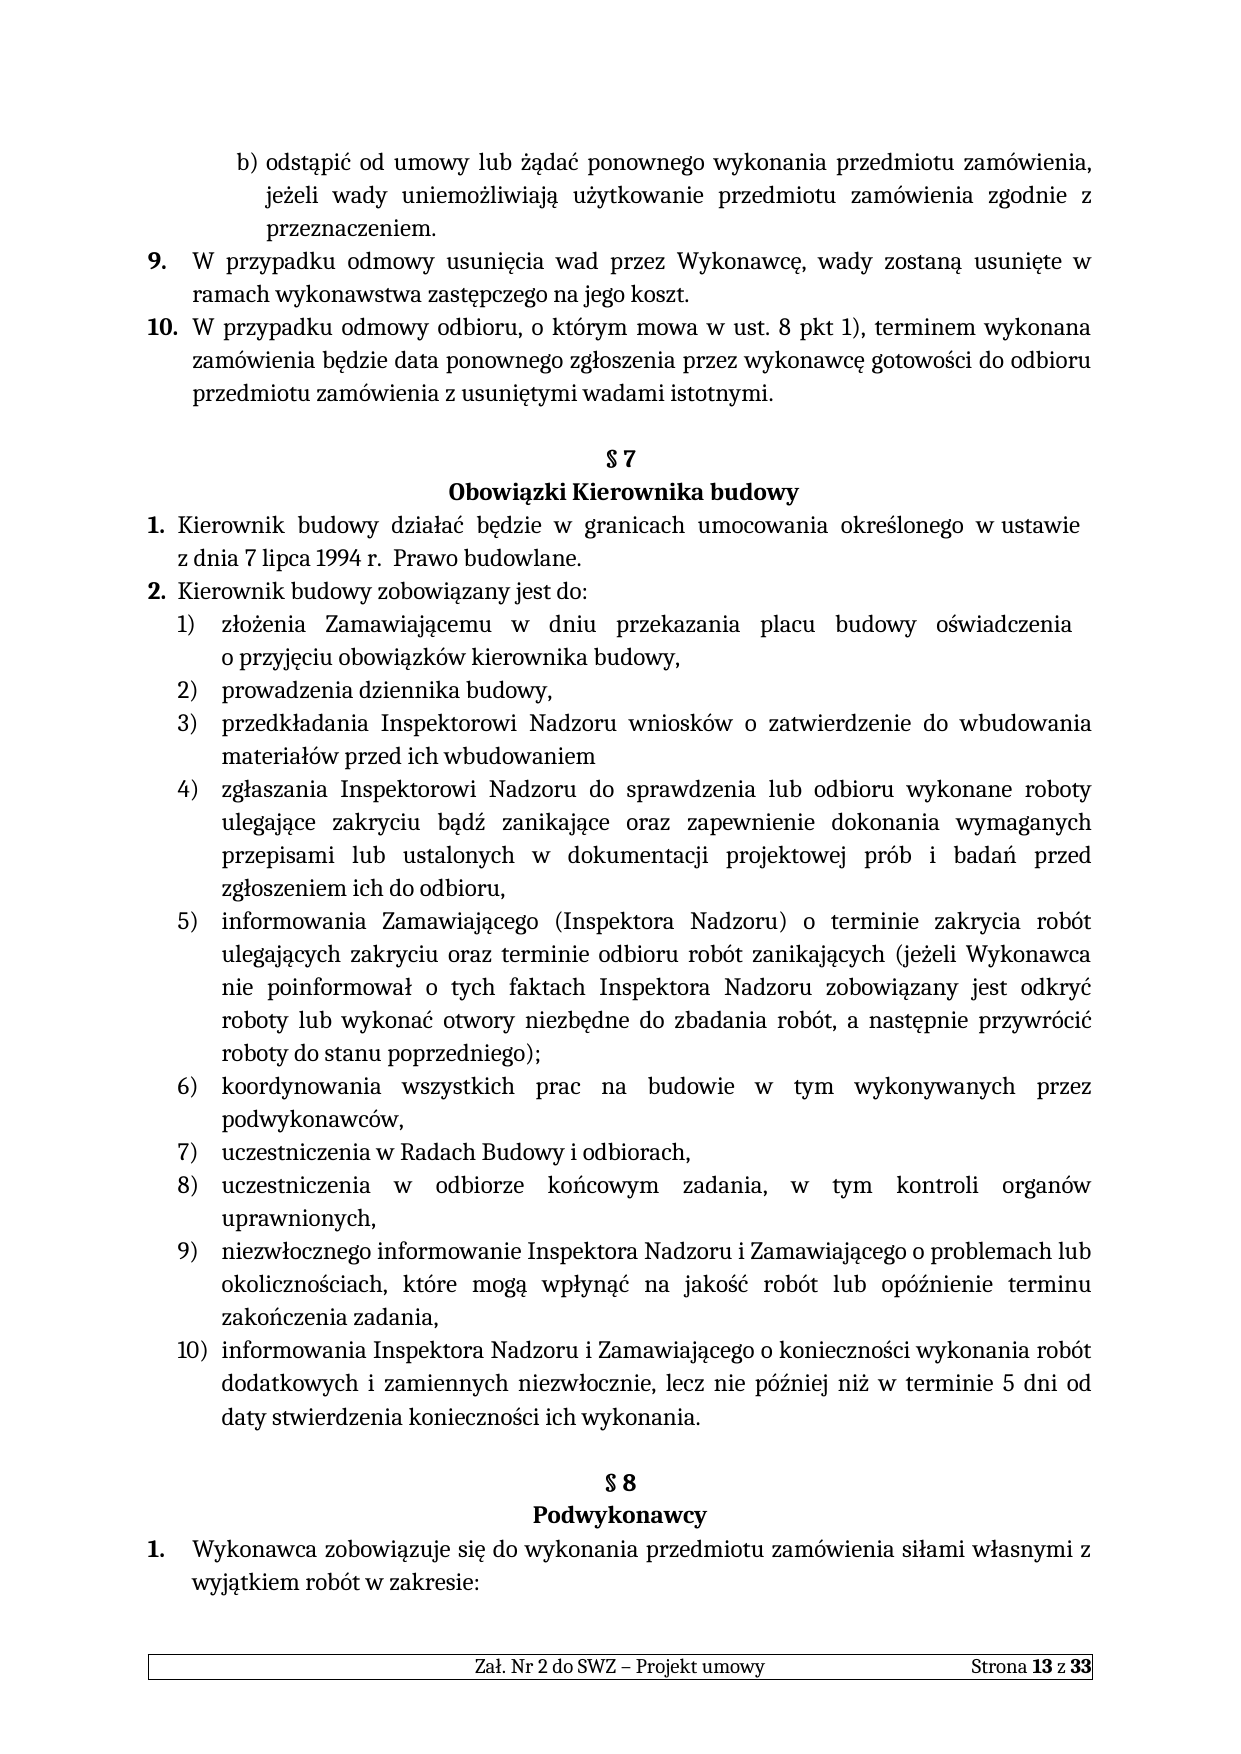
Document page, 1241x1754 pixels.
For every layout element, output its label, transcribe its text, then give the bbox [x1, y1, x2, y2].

list informowania Zamawiającego (Inspektora Nadzoru) o terminie zakrycia robót ulegających zakryciu oraz terminie odbioru robót zanikających (jeżeli Wykonawca nie poinformował o tych faktach Inspektora Nadzoru zobowiązany jest odkryć roboty lub wykonać otwory niezbędne do zbadania robót, a następnie przywrócić roboty do stanu poprzedniego); [177, 907, 1093, 1068]
list prowadzenia dziennika budowy, [177, 676, 1093, 705]
list W przypadku odmowy usunięcia wad przez Wykonawcę, wady zostaną usunięte w ramach wykonawstwa zastępczego na jego koszt. [148, 247, 1093, 308]
list zgłaszania Inspektorowi Nadzoru do sprawdzenia lub odbioru wykonane roboty ulegające zakryciu bądź zanikające oraz zapewnienie dokonania wymaganych przepisami lub ustalonych w dokumentacji projektowej prób i badań przed zgłoszeniem ich do odbioru, [177, 775, 1093, 903]
list uczestniczenia w odbiorze końcowym zadania, w tym kontroli organów uprawnionych, [177, 1171, 1093, 1233]
list odstąpić od umowy lub żądać ponownego wykonania przedmiotu zamówienia, jeżeli wady uniemożliwiają użytkowanie przedmiotu zamówienia zgodnie z przeznaczeniem. [236, 148, 1093, 242]
text § 8 [148, 1435, 1093, 1497]
list informowania Inspektora Nadzoru i Zamawiającego o konieczności wykonania robót dodatkowych i zamiennych niezwłocznie, lecz nie później niż w terminie 5 dni od daty stwierdzenia konieczności ich wykonania. [177, 1336, 1093, 1431]
list złożenia Zamawiającemu w dniu przekazania placu budowy oświadczenia o przyjęciu obowiązków kierownika budowy, [177, 610, 1093, 672]
list Kierownik budowy działać będzie w granicach umocowania określonego w ustawie z dnia 7 lipca 1994 r. Prawo budowlane. [148, 511, 1093, 573]
list W przypadku odmowy odbioru, o którym mowa w ust. 8 pkt 1), terminem wykonana zamówienia będzie data ponownego zgłoszenia przez wykonawcę gotowości do odbioru przedmiotu zamówienia z usuniętymi wadami istotnymi. [148, 313, 1093, 407]
list Wykonawca zobowiązuje się do wykonania przedmiotu zamówienia siłami własnymi z wyjątkiem robót w zakresie: [148, 1534, 1093, 1596]
text § 7 [148, 445, 1093, 473]
list koordynowania wszystkich prac na budowie w tym wykonywanych przez podwykonawców, [177, 1072, 1093, 1134]
list przedkładania Inspektorowi Nadzoru wniosków o zatwierdzenie do wbudowania materiałów przed ich wbudowaniem [177, 709, 1093, 771]
list uczestniczenia w Radach Budowy i odbiorach, [177, 1138, 1093, 1167]
text Podwykonawcy [148, 1501, 1093, 1530]
list Kierownik budowy zobowiązany jest do: [148, 577, 1093, 606]
list Obowiązki Kierownika budowy [156, 478, 1093, 507]
list niezwłocznego informowanie Inspektora Nadzoru i Zamawiającego o problemach lub okolicznościach, które mogą wpłynąć na jakość robót lub opóźnienie terminu zakończenia zadania, [177, 1237, 1093, 1332]
